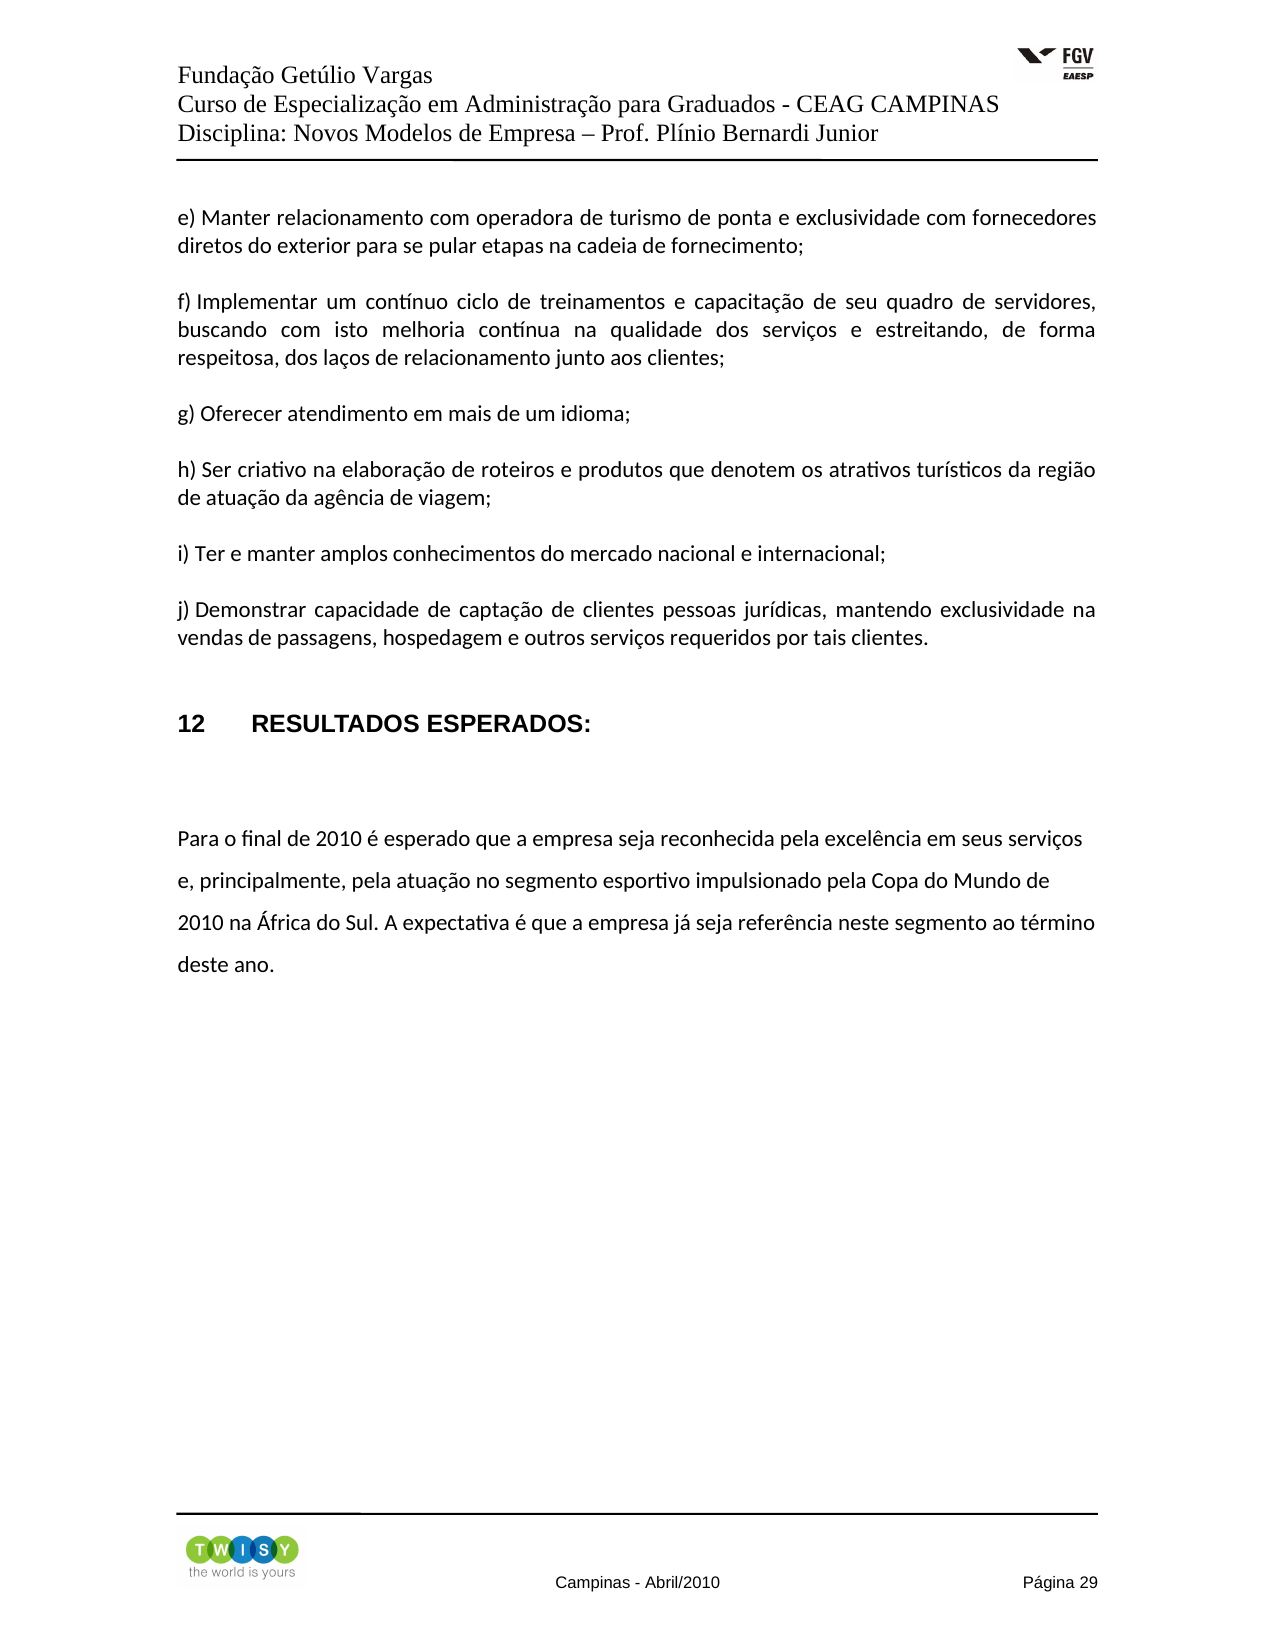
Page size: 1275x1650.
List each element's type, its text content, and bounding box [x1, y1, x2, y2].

picture [177, 1524, 308, 1589]
text h) Ser criativo na elaboração de roteiros e produtos que denotem os atrativos turísticos da região de atuação da agência de viagem; [177, 427, 1098, 511]
text j) Demonstrar capacidade de captação de clientes pessoas jurídicas, mantendo exclusividade na vendas de passagens, hospedagem e outros serviços requeridos por tais clientes. [177, 567, 1098, 652]
text Para o final de 2010 é esperado que a empresa seja reconhecida pela excelência em seus serviços e, principalmente, pela atuação no segmento esportivo impulsionado pela Copa do Mundo de 2010 na África do Sul. A expectativa é que a empresa já seja referência neste segmento ao término deste ano. [177, 824, 1098, 978]
text g) Oferecer atendimento em mais de um idioma; [177, 371, 1098, 427]
subtitle RESULTADOS ESPERADOS: [177, 709, 1098, 795]
text i) Ter e manter amplos conhecimentos do mercado nacional e internacional; [177, 511, 1098, 567]
text f) Implementar um contínuo ciclo de treinamentos e capacitação de seu quadro de servidores, buscando com isto melhoria contínua na qualidade dos serviços e estreitando, de forma respeitosa, dos laços de relacionamento junto aos clientes; [177, 259, 1098, 371]
text e) Manter relacionamento com operadora de turismo de ponta e exclusividade com fornecedores diretos do exterior para se pular etapas na cadeia de fornecimento; [177, 175, 1098, 259]
